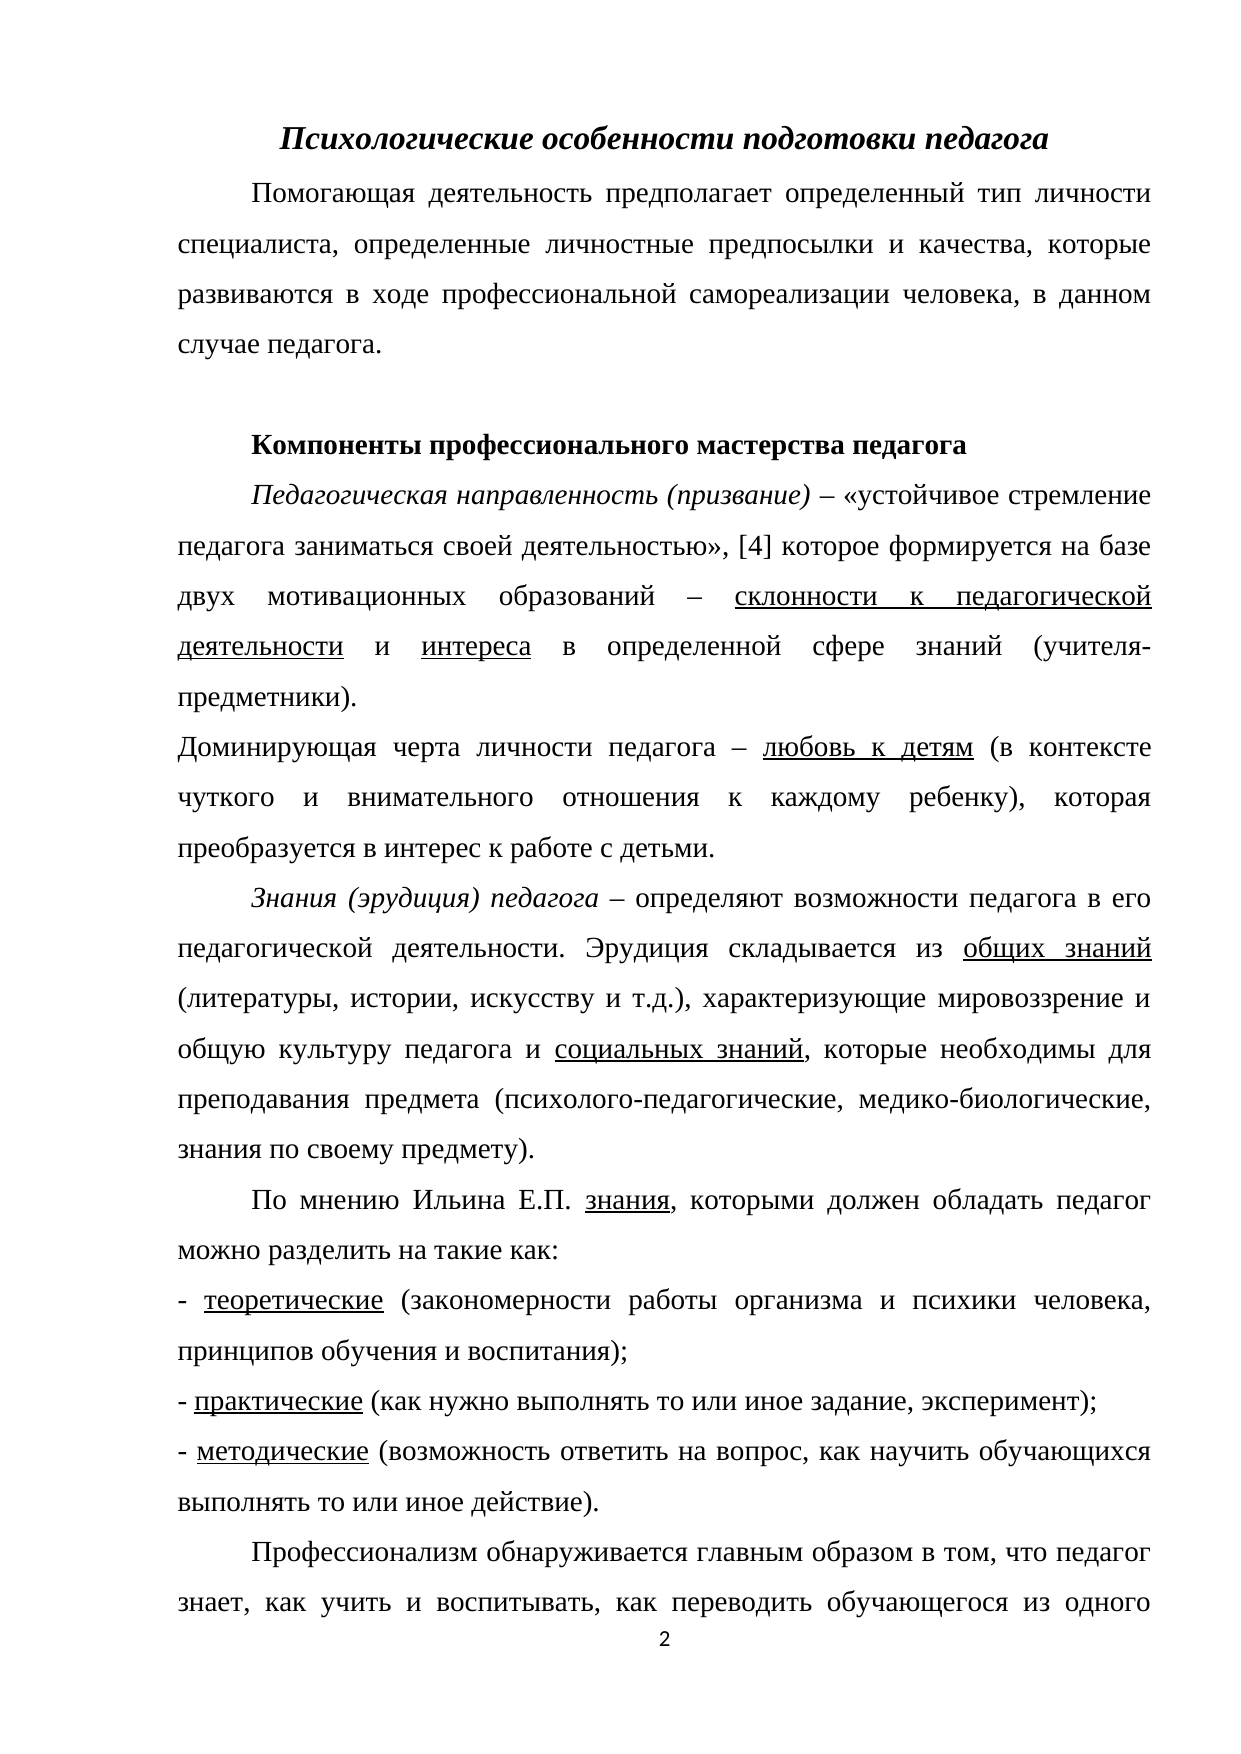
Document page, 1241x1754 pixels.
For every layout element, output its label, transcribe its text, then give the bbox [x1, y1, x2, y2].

text По мнению Ильина Е.П. знания, которыми должен обладать педагог можно разделить на такие как: [177, 1182, 1152, 1266]
text Педагогическая направленность (призвание) – «устойчивое стремление педагога заниматься своей деятельностью», [4] которое формируется на базе двух мотивационных образований – склонности к педагогической деятельности и интереса в определенной сфере знаний (учителя-предметники). [177, 477, 1152, 712]
text Психологические особенности подготовки педагога [177, 118, 1152, 156]
text - методические (возможность ответить на вопрос, как научить обучающихся выполнять то или иное действие). [177, 1433, 1152, 1517]
text Компоненты профессионального мастерства педагога [177, 427, 1152, 461]
text Доминирующая черта личности педагога – любовь к детям (в контексте чуткого и внимательного отношения к каждому ребенку), которая преобразуется в интерес к работе с детьми. [177, 729, 1152, 863]
text Помогающая деятельность предполагает определенный тип личности специалиста, определенные личностные предпосылки и качества, которые развиваются в ходе профессиональной самореализации человека, в данном случае педагога. [177, 176, 1152, 360]
text - теоретические (закономерности работы организма и психики человека, принципов обучения и воспитания); [177, 1282, 1152, 1366]
text - практические (как нужно выполнять то или иное задание, эксперимент); [177, 1383, 1152, 1417]
text Знания (эрудиция) педагога – определяют возможности педагога в его педагогической деятельности. Эрудиция складывается из общих знаний (литературы, истории, искусству и т.д.), характеризующие мировоззрение и общую культуру педагога и социальных знаний, которые необходимы для преподавания предмета (психолого-педагогические, медико-биологические, знания по своему предмету). [177, 880, 1152, 1165]
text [177, 1534, 1152, 1618]
